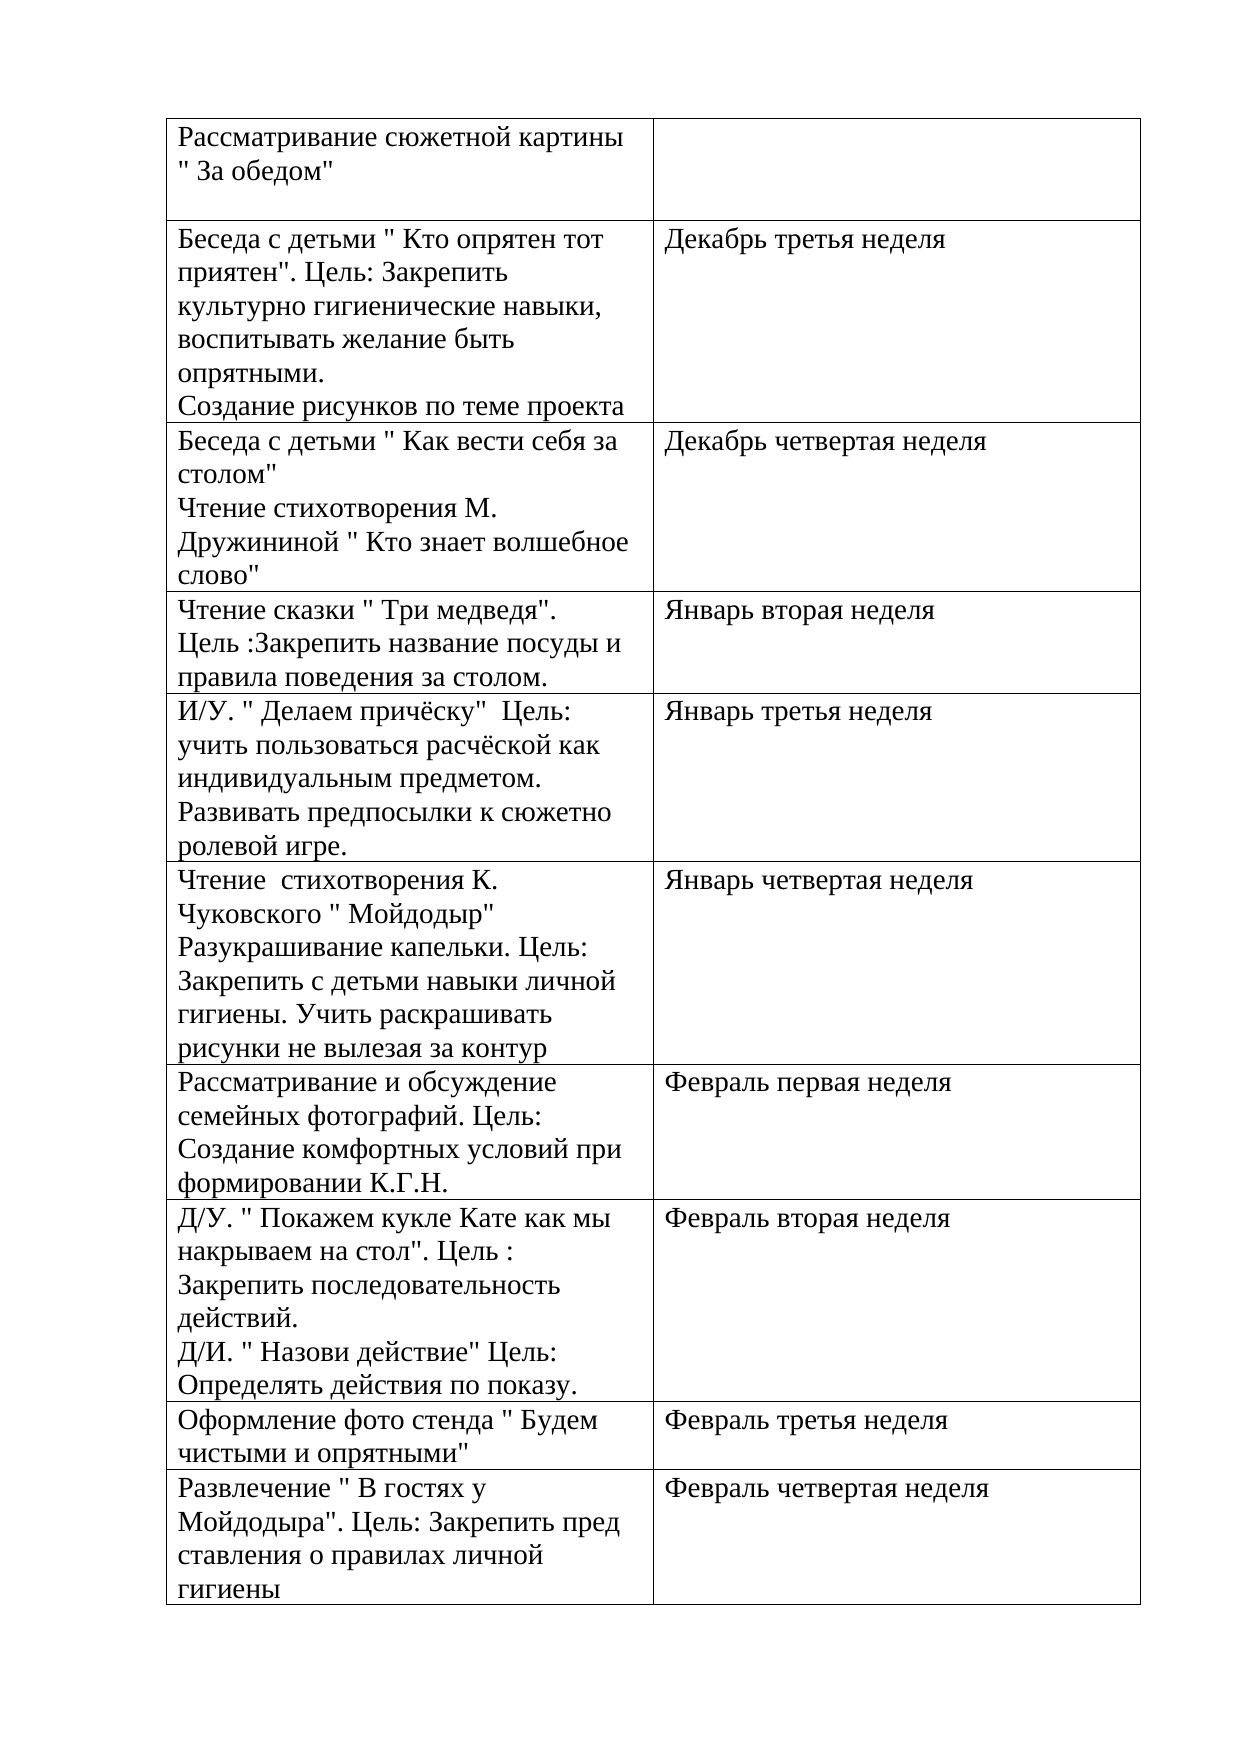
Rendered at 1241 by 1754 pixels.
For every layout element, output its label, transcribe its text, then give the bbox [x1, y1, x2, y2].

table_cell Беседа с детьми " Кто опрятен тот приятен". Цель: Закрепить культурно гигиенические навыки, воспитывать желание быть опрятными. Создание рисунков по теме проекта [167, 221, 653, 422]
table_cell Январь вторая неделя [654, 592, 1140, 692]
table_cell Февраль третья неделя [654, 1402, 1140, 1469]
table_cell Рассматривание и обсуждение семейных фотографий. Цель: Создание комфортных условий при формировании К.Г.Н. [167, 1065, 653, 1199]
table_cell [167, 119, 653, 220]
table_cell Февраль вторая неделя [654, 1200, 1140, 1401]
table_cell Декабрь четвертая неделя [654, 423, 1140, 591]
table_cell Февраль четвертая неделя [654, 1470, 1140, 1604]
table_cell Январь четвертая неделя [654, 862, 1140, 1063]
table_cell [654, 119, 1140, 220]
table_cell Декабрь третья неделя [654, 221, 1140, 422]
table_cell Развлечение " В гостях у Мойдодыра". Цель: Закрепить пред ставления о правилах личной гигиены [167, 1470, 653, 1604]
table_cell Беседа с детьми " Как вести себя за столом" Чтение стихотворения М. Дружининой " Кто знает волшебное слово" [167, 423, 653, 591]
table_cell Январь третья неделя [654, 694, 1140, 861]
table_cell Оформление фото стенда " Будем чистыми и опрятными" [167, 1402, 653, 1469]
table_cell Чтение сказки " Три медведя". Цель :Закрепить название посуды и правила поведения за столом. [167, 592, 653, 692]
table_cell Д/У. " Покажем кукле Кате как мы накрываем на стол". Цель : Закрепить последовательность действий. Д/И. " Назови действие" Цель: Определять действия по показу. [167, 1200, 653, 1401]
table_cell И/У. " Делаем причёску" Цель: учить пользоваться расчёской как индивидуальным предметом. Развивать предпосылки к сюжетно ролевой игре. [167, 694, 653, 861]
table_cell Чтение стихотворения К. Чуковского " Мойдодыр" Разукрашивание капельки. Цель: Закрепить с детьми навыки личной гигиены. Учить раскрашивать рисунки не вылезая за контур [167, 862, 653, 1063]
table_cell Февраль первая неделя [654, 1065, 1140, 1199]
